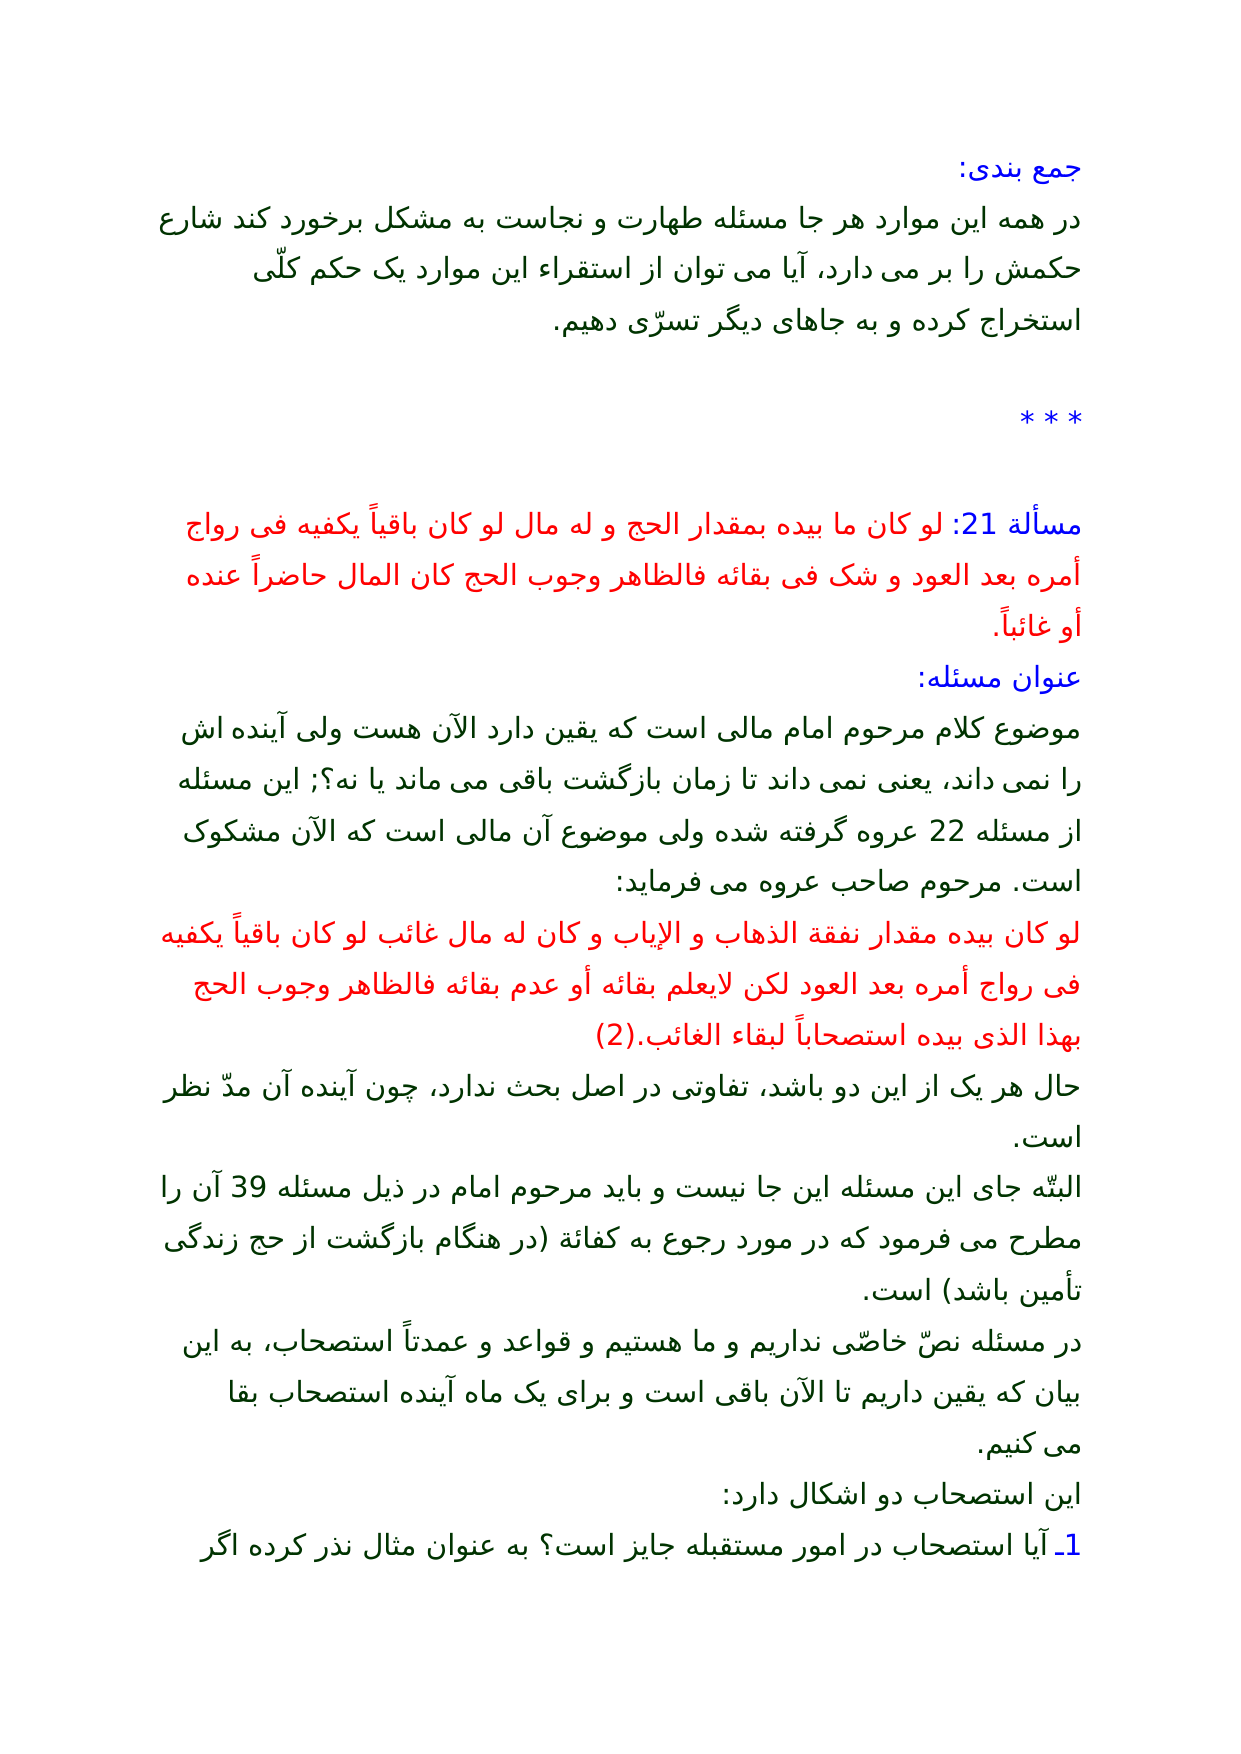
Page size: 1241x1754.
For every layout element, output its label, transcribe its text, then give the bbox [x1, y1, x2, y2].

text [158, 456, 1082, 1563]
text * * * [158, 354, 1082, 439]
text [158, 150, 1082, 337]
